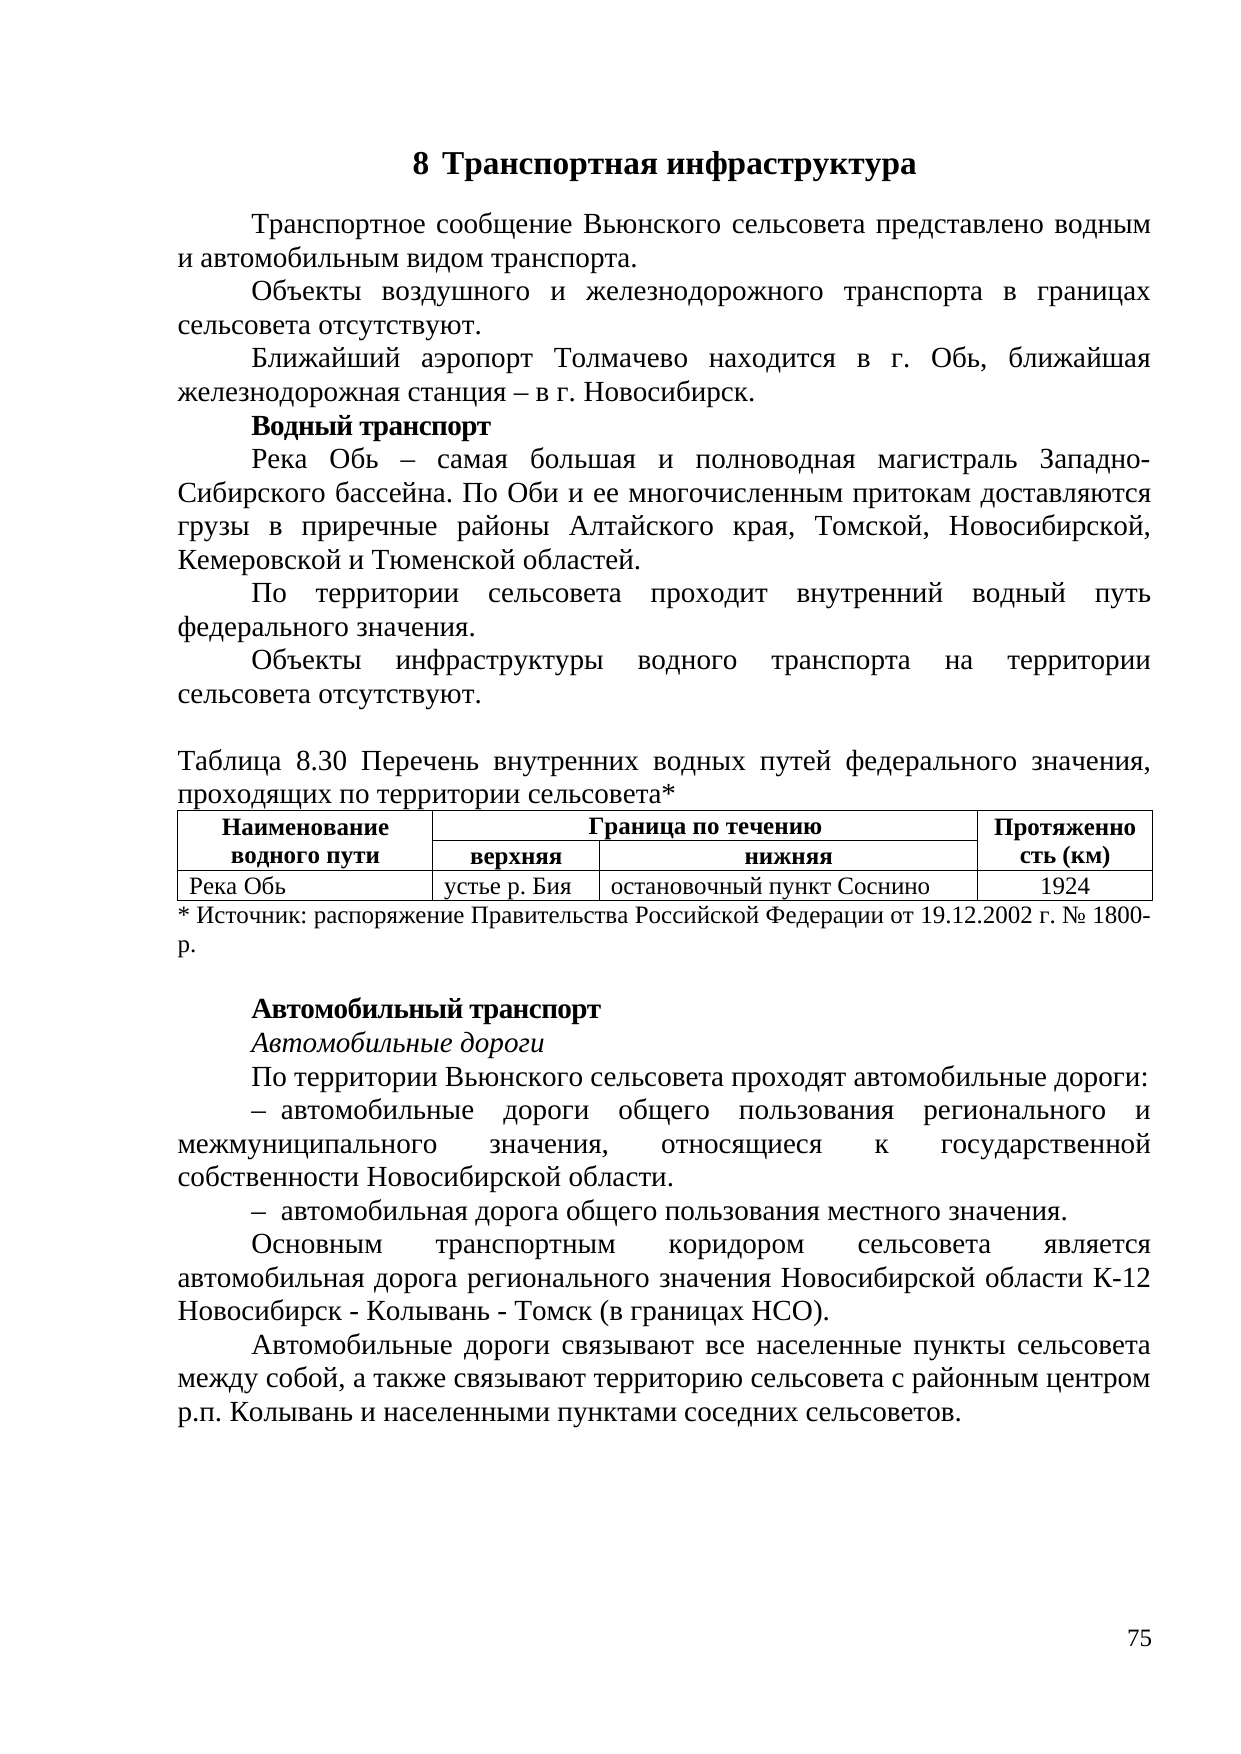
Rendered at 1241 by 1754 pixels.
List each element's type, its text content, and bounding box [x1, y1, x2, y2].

text Объекты инфраструктуры водного транспорта на территории сельсовета отсутствуют. [177, 642, 1152, 709]
text Объекты воздушного и железнодорожного транспорта в границах сельсовета отсутствуют. [177, 273, 1152, 341]
text Транспортное сообщение Вьюнского сельсовета представлено водным и автомобильным видом транспорта. [177, 206, 1152, 273]
text Ближайший аэропорт Толмачево находится в г. Обь, ближайшая железнодорожная станция – в г. Новосибирск. [177, 341, 1152, 408]
text По территории сельсовета проходит внутренний водный путь федерального значения. [177, 575, 1152, 642]
text Автомобильные дороги [177, 1025, 1152, 1059]
text Основным транспортным коридором сельсовета является автомобильная дорога регионального значения Новосибирской области К-12 Новосибирск - Колывань - Томск (в границах НСО). [177, 1226, 1152, 1327]
text * Источник: распоряжение Правительства Российской Федерации от 19.12.2002 г. № 1800-р. [177, 901, 1152, 958]
list автомобильная дорога общего пользования местного значения. [177, 1193, 1152, 1226]
table_cell устье р. Бия [433, 871, 599, 899]
table_cell верхняя [433, 841, 599, 870]
text По территории Вьюнского сельсовета проходят автомобильные дороги: [177, 1059, 1152, 1092]
text Автомобильные дороги связывают все населенные пункты сельсовета между собой, а также связывают территорию сельсовета с районным центром р.п. Колывань и населенными пунктами соседних сельсоветов. [177, 1327, 1152, 1428]
text Река Обь – самая большая и полноводная магистраль Западно-Сибирского бассейна. По Оби и ее многочисленным притокам доставляются грузы в приречные районы Алтайского края, Томской, Новосибирской, Кемеровской и Тюменской областей. [177, 441, 1152, 575]
table_header Наименование водного пути [178, 811, 432, 870]
table_cell остановочный пункт Соснино [600, 871, 977, 899]
table_cell 1924 [978, 871, 1152, 899]
table_cell Река Обь [178, 871, 432, 899]
list автомобильные дороги общего пользования регионального и межмуниципального значения, относящиеся к государственной собственности Новосибирской области. [177, 1092, 1152, 1193]
table_cell нижняя [600, 841, 977, 870]
table_header Протяженность (км) [978, 811, 1152, 870]
subtitle Автомобильный транспорт [177, 992, 1152, 1025]
table_header Граница по течению [433, 811, 977, 840]
subtitle Транспортная инфраструктура [177, 143, 1152, 181]
subtitle Водный транспорт [177, 408, 1152, 441]
